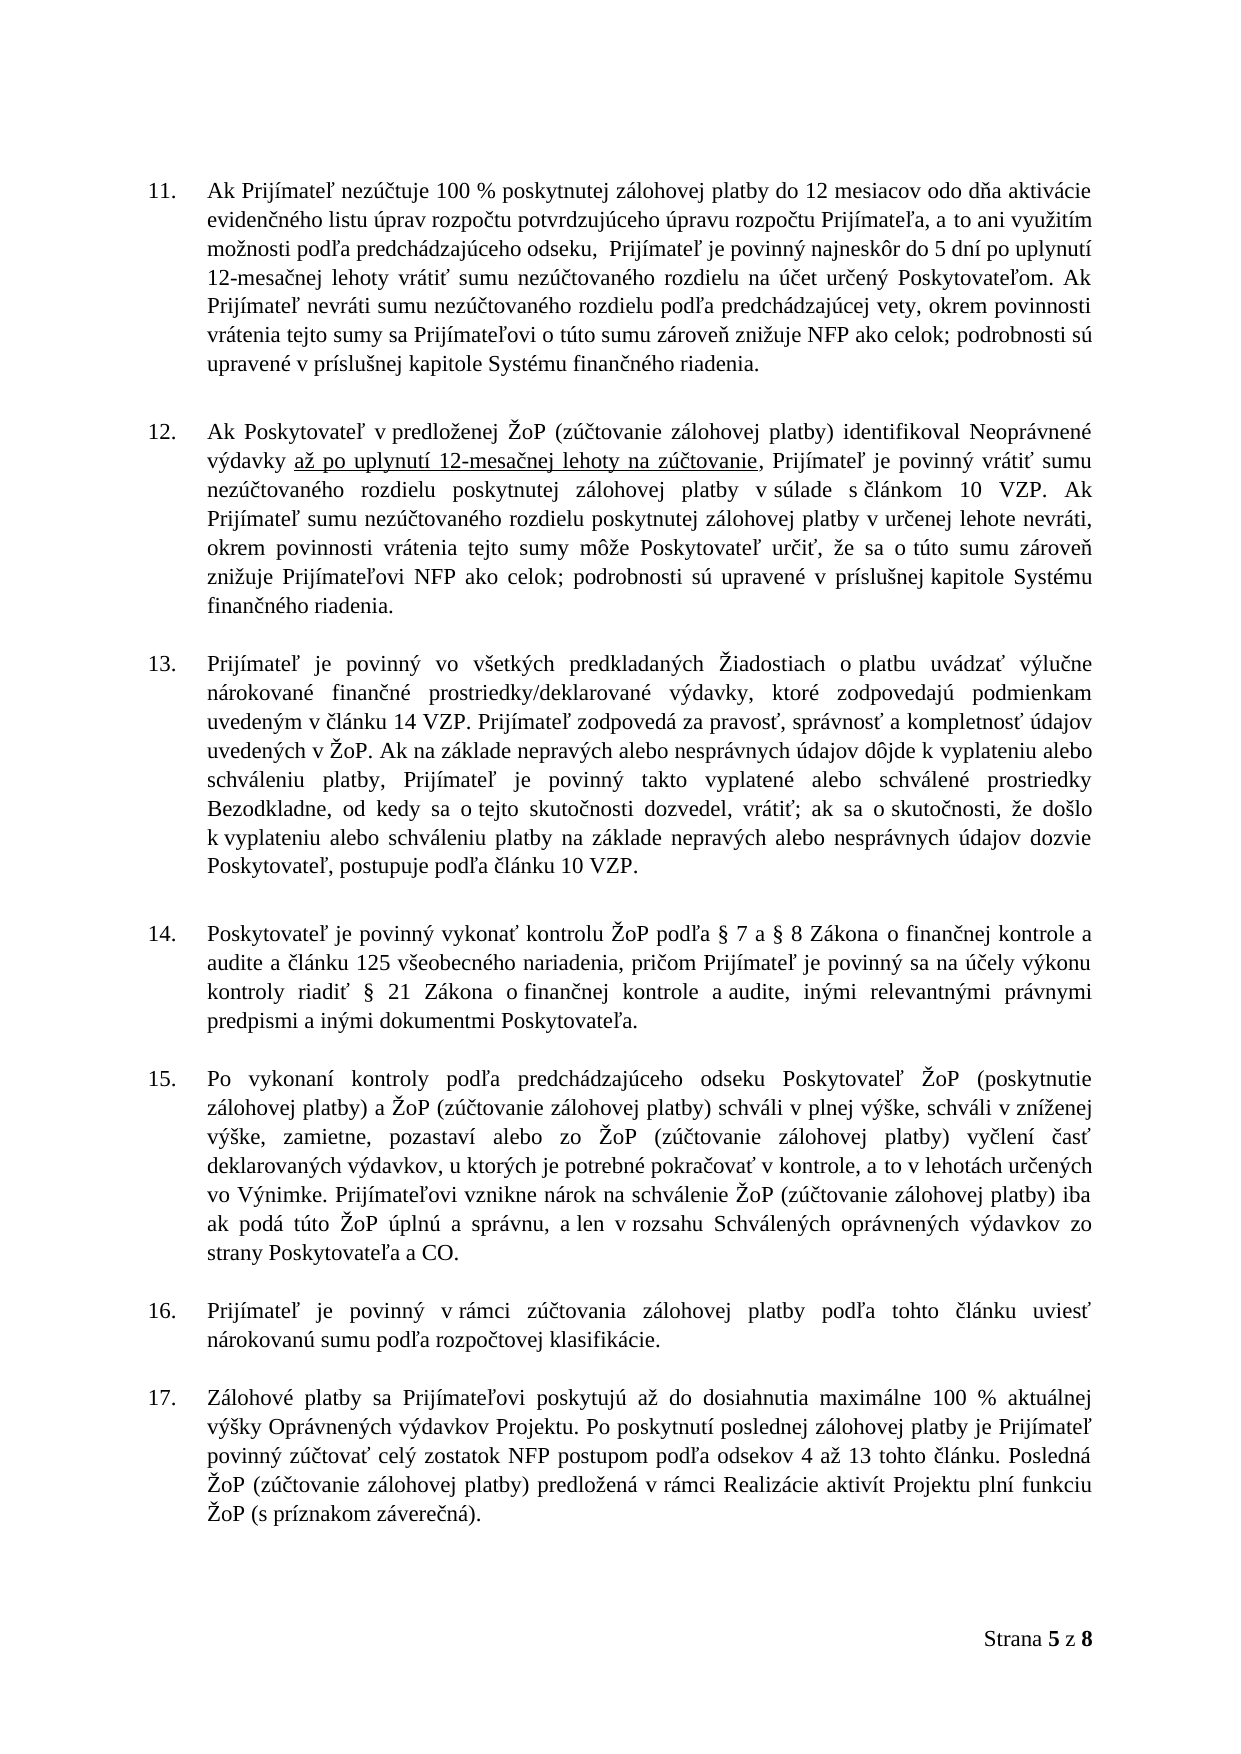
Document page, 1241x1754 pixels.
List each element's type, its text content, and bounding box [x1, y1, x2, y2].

list Zálohové platby sa Prijímateľovi poskytujú až do dosiahnutia maximálne 100 % aktuálnej výšky Oprávnených výdavkov Projektu. Po poskytnutí poslednej zálohovej platby je Prijímateľ povinný zúčtovať celý zostatok NFP postupom podľa odsekov 4 až 13 tohto článku. Posledná ŽoP (zúčtovanie zálohovej platby) predložená v rámci Realizácie aktivít Projektu plní funkciu ŽoP (s príznakom záverečná). [148, 1384, 1092, 1526]
list Po vykonaní kontroly podľa predchádzajúceho odseku Poskytovateľ ŽoP (poskytnutie zálohovej platby) a ŽoP (zúčtovanie zálohovej platby) schváli v plnej výške, schváli v zníženej výške, zamietne, pozastaví alebo zo ŽoP (zúčtovanie zálohovej platby) vyčlení časť deklarovaných výdavkov, u ktorých je potrebné pokračovať v kontrole, a to v lehotách určených vo Výnimke. Prijímateľovi vznikne nárok na schválenie ŽoP (zúčtovanie zálohovej platby) iba ak podá túto ŽoP úplnú a správnu, a len v rozsahu Schválených oprávnených výdavkov zo strany Poskytovateľa a CO. [148, 1065, 1092, 1265]
list Ak Poskytovateľ v predloženej ŽoP (zúčtovanie zálohovej platby) identifikoval Neoprávnené výdavky až po uplynutí 12-mesačnej lehoty na zúčtovanie, Prijímateľ je povinný vrátiť sumu nezúčtovaného rozdielu poskytnutej zálohovej platby v súlade s článkom 10 VZP. Ak Prijímateľ sumu nezúčtovaného rozdielu poskytnutej zálohovej platby v určenej lehote nevráti, okrem povinnosti vrátenia tejto sumy môže Poskytovateľ určiť, že sa o túto sumu zároveň znižuje Prijímateľovi NFP ako celok; podrobnosti sú upravené v príslušnej kapitole Systému finančného riadenia. [148, 418, 1092, 618]
list Ak Prijímateľ nezúčtuje 100 % poskytnutej zálohovej platby do 12 mesiacov odo dňa aktivácie evidenčného listu úprav rozpočtu potvrdzujúceho úpravu rozpočtu Prijímateľa, a to ani využitím možnosti podľa predchádzajúceho odseku, Prijímateľ je povinný najneskôr do 5 dní po uplynutí 12-mesačnej lehoty vrátiť sumu nezúčtovaného rozdielu na účet určený Poskytovateľom. Ak Prijímateľ nevráti sumu nezúčtovaného rozdielu podľa predchádzajúcej vety, okrem povinnosti vrátenia tejto sumy sa Prijímateľovi o túto sumu zároveň znižuje NFP ako celok; podrobnosti sú upravené v príslušnej kapitole Systému finančného riadenia. [148, 177, 1092, 377]
list Poskytovateľ je povinný vykonať kontrolu ŽoP podľa § 7 a § 8 Zákona o finančnej kontrole a audite a článku 125 všeobecného nariadenia, pričom Prijímateľ je povinný sa na účely výkonu kontroly riadiť § 21 Zákona o finančnej kontrole a audite, inými relevantnými právnymi predpismi a inými dokumentmi Poskytovateľa. [148, 920, 1092, 1034]
list Prijímateľ je povinný vo všetkých predkladaných Žiadostiach o platbu uvádzať výlučne nárokované finančné prostriedky/deklarované výdavky, ktoré zodpovedajú podmienkam uvedeným v článku 14 VZP. Prijímateľ zodpovedá za pravosť, správnosť a kompletnosť údajov uvedených v ŽoP. Ak na základe nepravých alebo nesprávnych údajov dôjde k vyplateniu alebo schváleniu platby, Prijímateľ je povinný takto vyplatené alebo schválené prostriedky Bezodkladne, od kedy sa o tejto skutočnosti dozvedel, vrátiť; ak sa o skutočnosti, že došlo k vyplateniu alebo schváleniu platby na základe nepravých alebo nesprávnych údajov dozvie Poskytovateľ, postupuje podľa článku 10 VZP. [148, 650, 1092, 879]
list Prijímateľ je povinný v rámci zúčtovania zálohovej platby podľa tohto článku uviesť nárokovanú sumu podľa rozpočtovej klasifikácie. [148, 1297, 1092, 1352]
